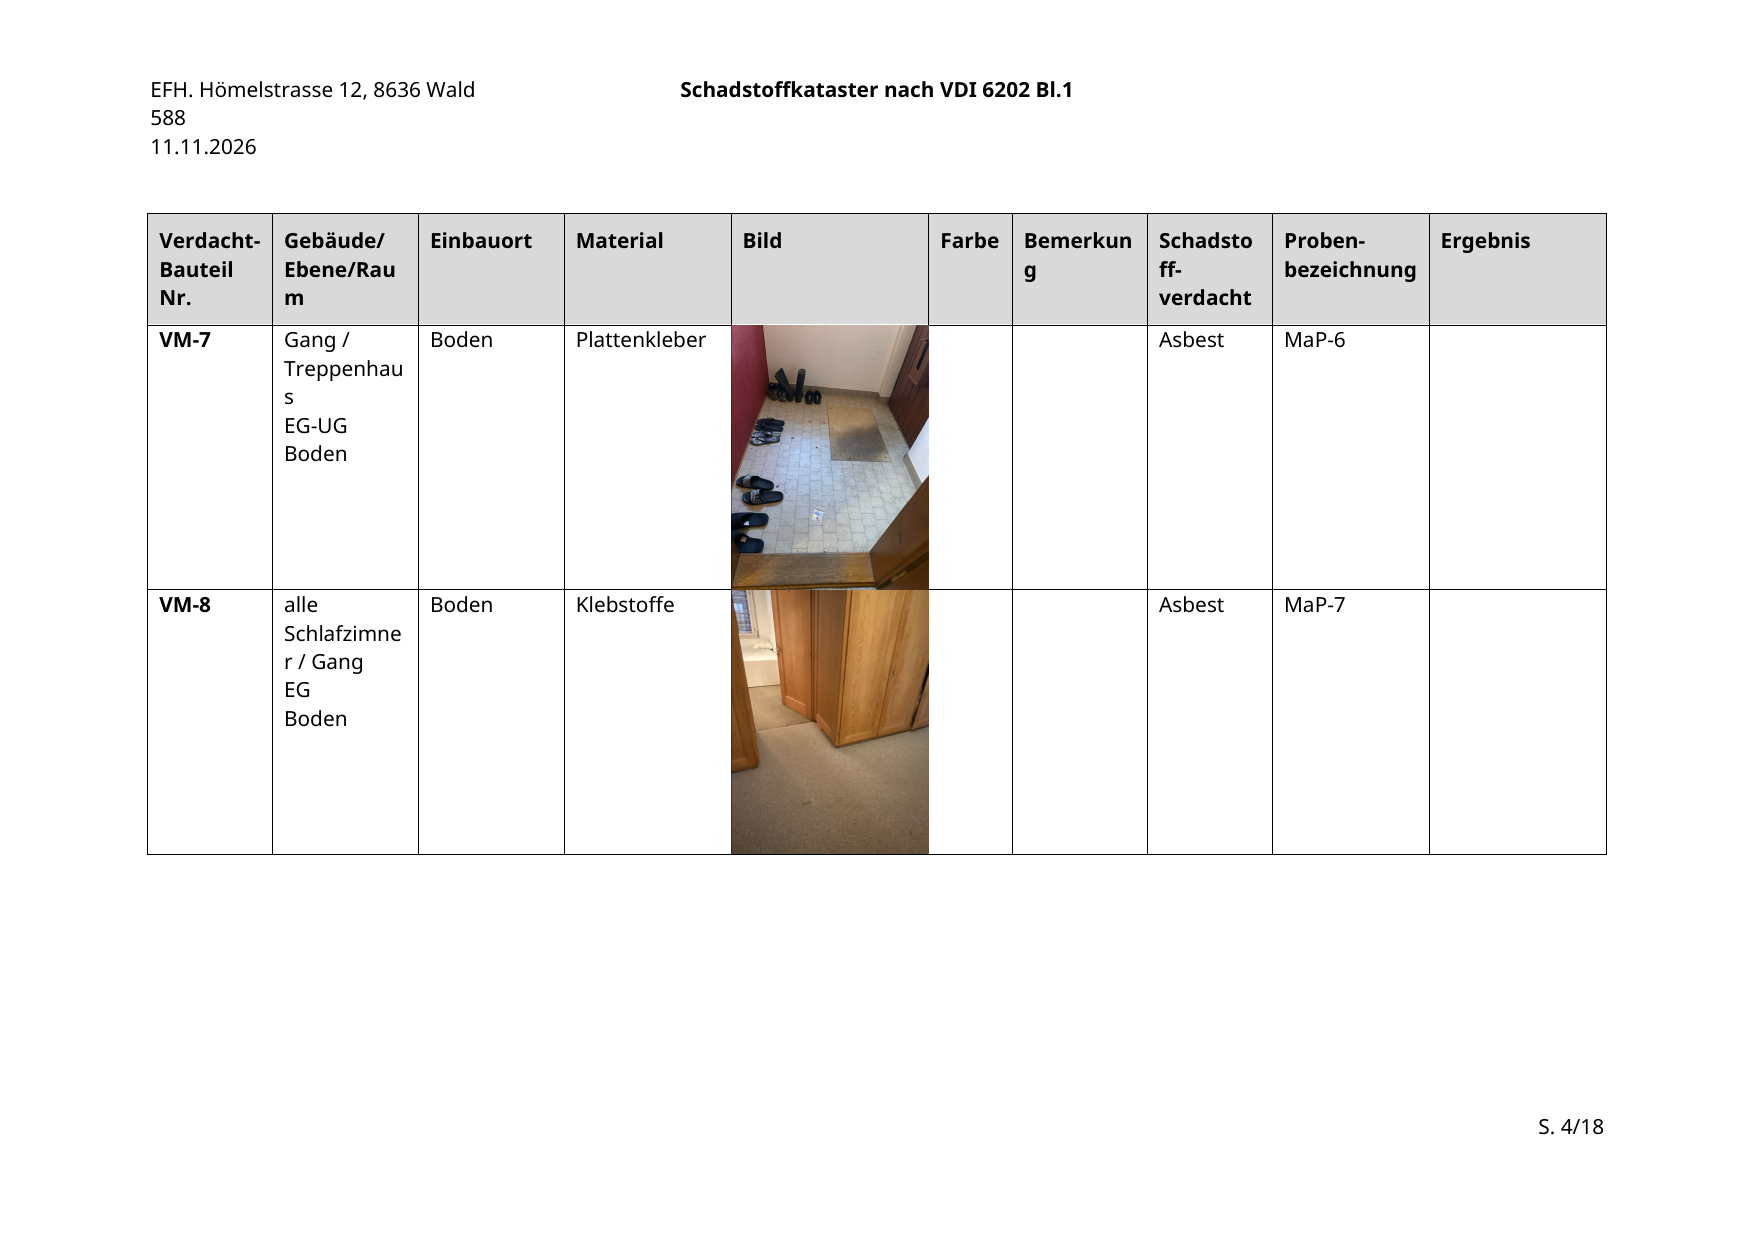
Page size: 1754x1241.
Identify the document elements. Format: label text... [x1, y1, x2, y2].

table_cell [1430, 326, 1606, 589]
table_header Bemerkung [1013, 214, 1147, 324]
table_cell Klebstoffe [565, 590, 731, 854]
table_header Schadstoff-verdacht [1148, 214, 1272, 324]
table_cell Gang / Treppenhaus EG-UG Boden [273, 326, 418, 589]
table_cell Boden [419, 590, 564, 854]
table_header Farbe [929, 214, 1012, 324]
table_cell alle Schlafzimner / Gang EG Boden [273, 590, 418, 854]
table_cell Plattenkleber [565, 326, 731, 589]
table_cell Asbest [1148, 590, 1272, 854]
table_cell [929, 590, 1012, 854]
table_cell Boden [419, 326, 564, 589]
table_header Verdacht-Bauteil Nr. [148, 214, 272, 324]
table_cell [1013, 326, 1147, 589]
table_cell VM-7 [148, 326, 272, 589]
table_cell [1430, 590, 1606, 854]
table_header Gebäude/ Ebene/Raum [273, 214, 418, 324]
table_cell [929, 326, 1012, 589]
table_header Einbauort [419, 214, 564, 324]
table_header Bild [732, 214, 928, 324]
table_cell MaP-6 [1273, 326, 1429, 589]
picture [731, 325, 929, 854]
table_cell MaP-7 [1273, 590, 1429, 854]
table_cell VM-8 [148, 590, 272, 854]
table_cell Asbest [1148, 326, 1272, 589]
table_cell [1013, 590, 1147, 854]
table_header Material [565, 214, 731, 324]
table_header Ergebnis [1430, 214, 1606, 324]
table_header Proben-bezeichnung [1273, 214, 1429, 324]
